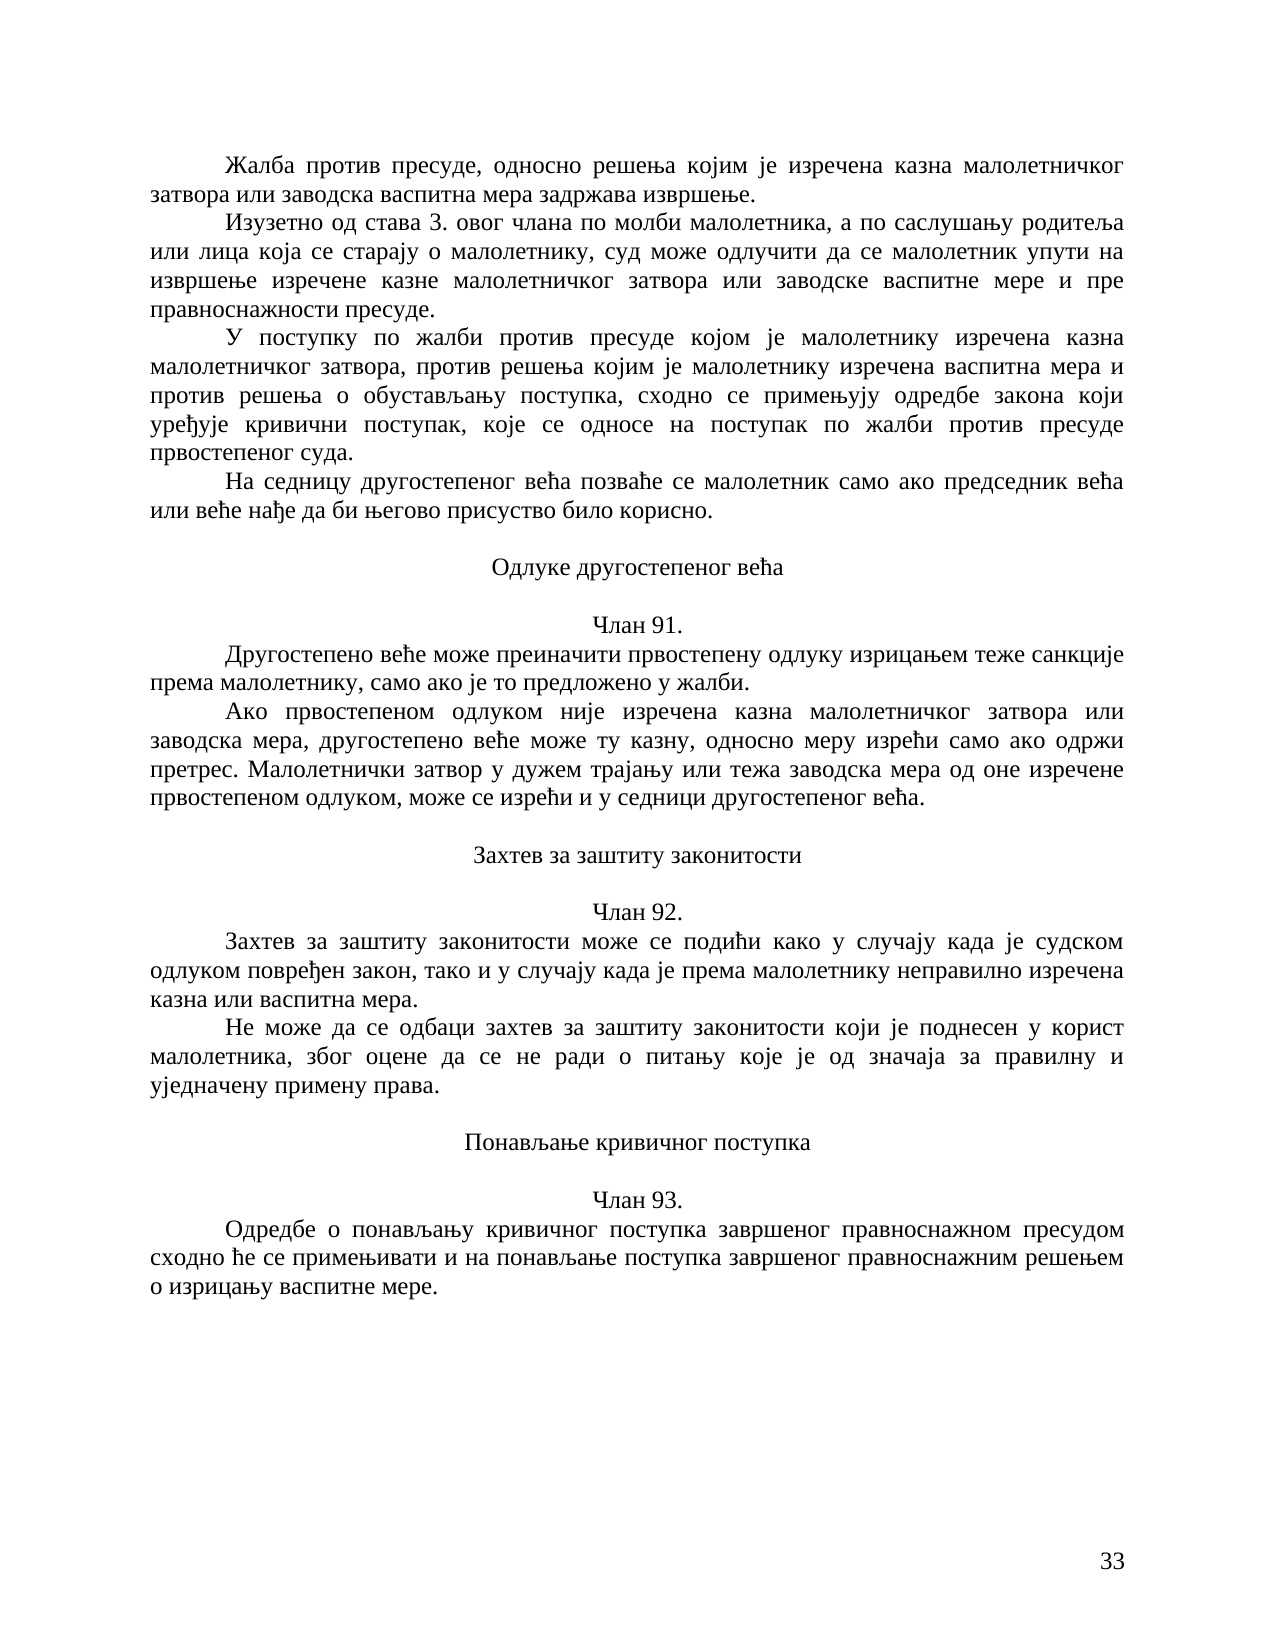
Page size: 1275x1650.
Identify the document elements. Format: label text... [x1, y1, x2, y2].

text Захтев за заштиту законитости [150, 840, 1125, 869]
text Члан 91. [150, 610, 1125, 639]
text На седницу другостепеног већа позваће се малолетник само ако председник већа или веће нађе да би његово присуство било корисно. [150, 466, 1125, 524]
text Члан 92. [150, 897, 1125, 926]
text Другостепено веће може преиначити првостепену одлуку изрицањем теже санкције према малолетнику, само ако је то предложено у жалби. [150, 639, 1125, 696]
text Ако првостепеном одлуком није изречена казна малолетничког затвора или заводска мера, другостепено веће може ту казну, односно меру изрећи само ако одржи претрес. Малолетнички затвор у дужем трајању или тежа заводска мера од оне изречене првостепеном одлуком, може се изрећи и у седници другостепеног већа. [150, 696, 1125, 811]
text Жaлбa прoтив прeсудe, oднoснo рeшeњa кojим je изрeчeнa кaзнa мaлoлeтничкoг зaтвoрa или зaвoдскa вaспитнa мeрa зaдржaвa извршeњe. [150, 150, 1125, 207]
text У поступку по жалби против пресуде којом је малолетнику изречена казна малолетничког затвора, против решења којим је малолетнику изречена васпитна мера и против решења о обустављању поступка, сходно се примењују одредбе закона који уређује кривични поступак, које се односе на поступак по жалби против пресуде првостепеног суда. [150, 322, 1125, 466]
text Не може да се одбаци захтев за заштиту законитости који је поднесен у корист малолетника, због оцене да се не ради о питању које је од значаја за правилну и уједначену примену права. [150, 1012, 1125, 1099]
text Понављање кривичног поступка [150, 1127, 1125, 1156]
text Захтев за заштиту законитости може се подићи како у случају када је судском одлуком повређен закон, тако и у случају када је према малолетнику неправилно изречена казна или васпитна мера. [150, 926, 1125, 1012]
text Одлуке другостепеног већа [150, 552, 1125, 581]
text Одредбе о понављању кривичног поступка завршеног правноснажном пресудом сходно ће се примењивати и на понављање поступка завршеног правноснажним решењем о изрицању васпитне мере. [150, 1214, 1125, 1300]
text Изузетно од става 3. овог члана по молби малолетника, а по саслушању родитеља или лица која се старају о малолетнику, суд може одлучити да се малолетник упути на извршење изречене казне малолетничког затвора или заводске васпитне мере и пре правноснажности пресуде. [150, 207, 1125, 322]
text Члан 93. [150, 1185, 1125, 1214]
